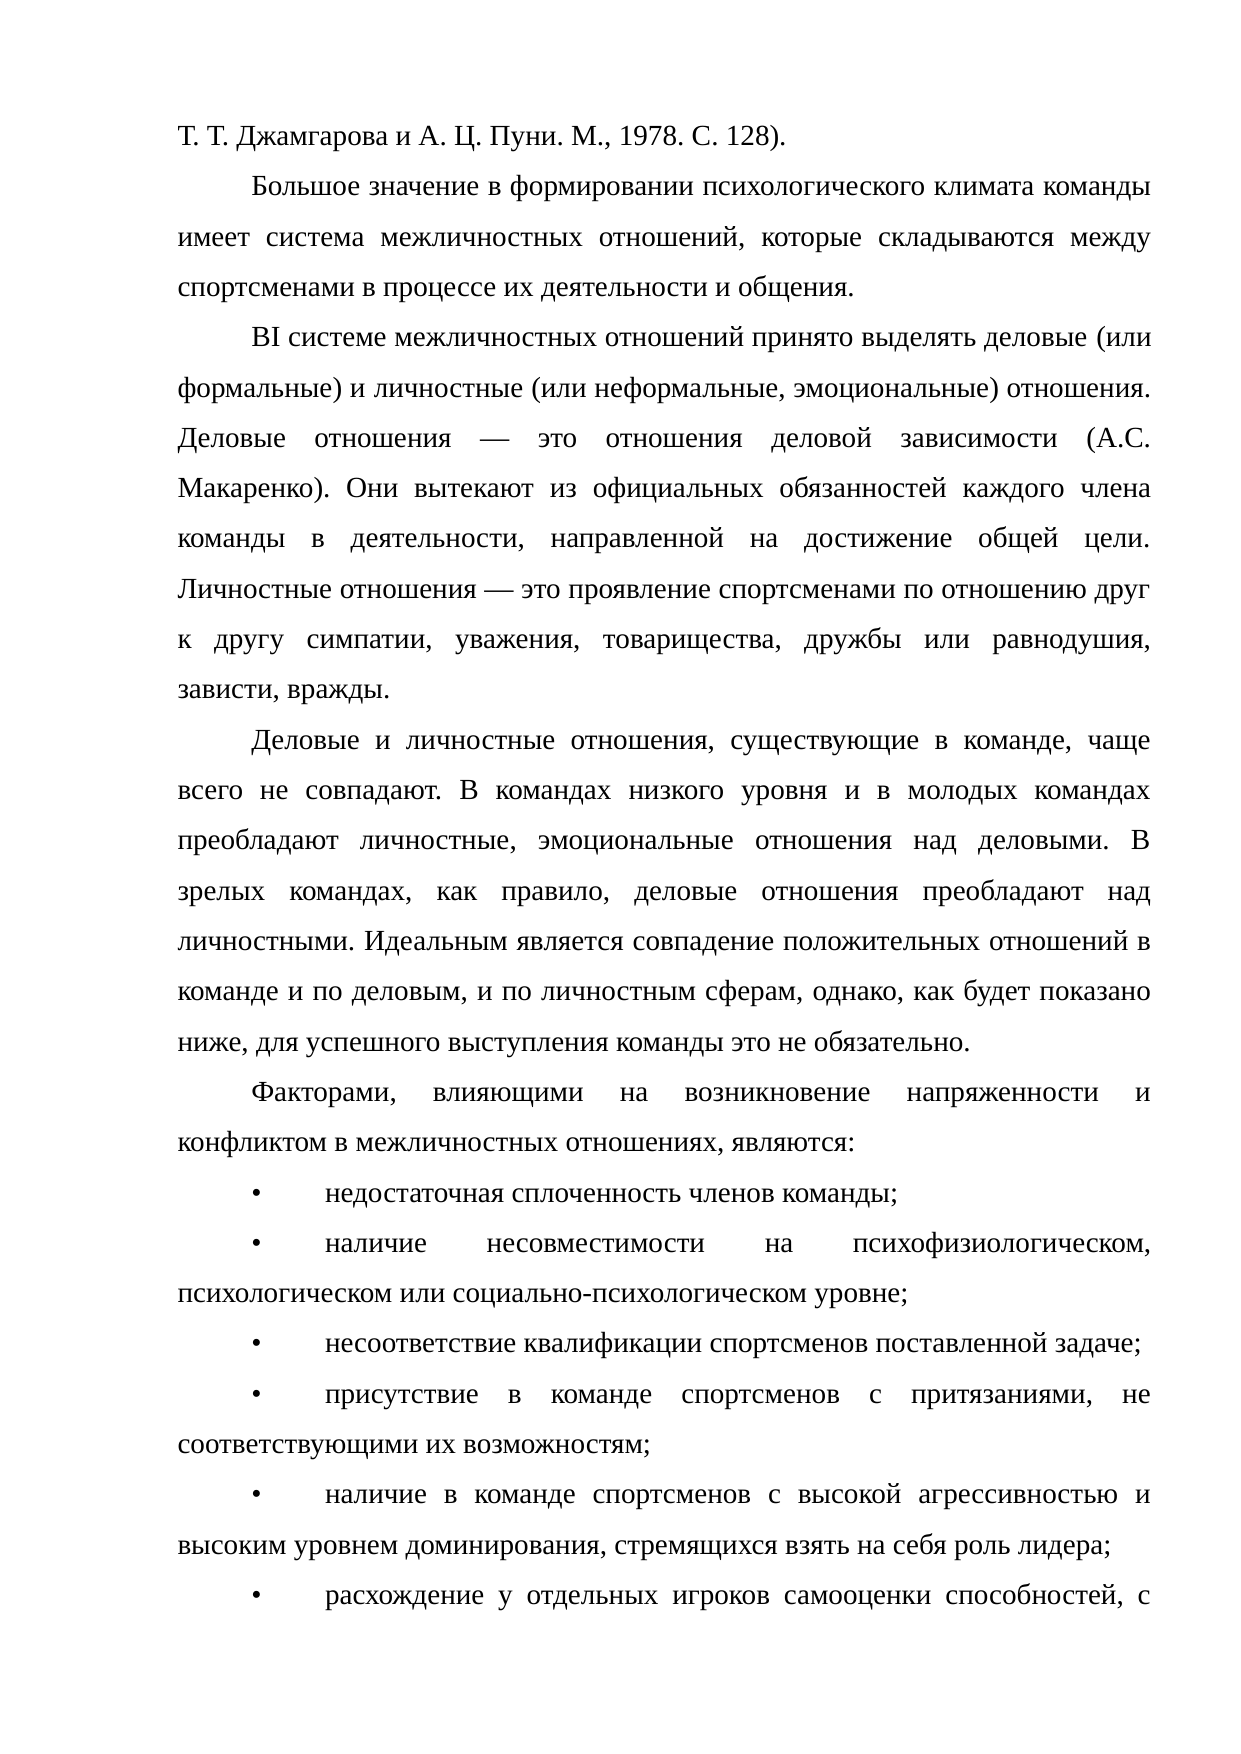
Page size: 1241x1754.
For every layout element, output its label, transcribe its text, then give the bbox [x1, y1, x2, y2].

list наличие несовместимости на психофизиологическом, психологическом или социально-психологическом уровне; [177, 1225, 1152, 1309]
text Деловые и личностные отношения, существующие в команде, чаще всего не совпадают. В командах низкого уровня и в молодых командах преобладают личностные, эмоциональные отношения над деловыми. В зрелых командах, как правило, деловые отношения преобладают над личностными. Идеальным является совпадение положительных отношений в команде и по деловым, и по личностным сферам, однако, как будет показано ниже, для успешного выступления команды это не обязательно. [177, 722, 1152, 1057]
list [177, 1577, 1152, 1611]
list наличие в команде спортсменов с высокой агрессивностью и высоким уровнем доминирования, стремящихся взять на себя роль лидера; [177, 1477, 1152, 1560]
list несоответствие квалификации спортсменов поставленной задаче; [177, 1326, 1152, 1359]
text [177, 118, 1152, 152]
text Большое значение в формировании психологического климата команды имеет система межличностных отношений, которые складываются между спортсменами в процессе их деятельности и общения. [177, 168, 1152, 303]
text ВI системе межличностных отношений принято выделять деловые (или формальные) и личностные (или неформальные, эмоциональные) отношения. Деловые отношения — это отношения деловой зависимости (А.С. Макаренко). Они вытекают из официальных обязанностей каждого члена команды в деятельности, направленной на достижение общей цели. Личностные отношения — это проявление спортсменами по отношению друг к другу симпатии, уважения, товарищества, дружбы или равнодушия, зависти, вражды. [177, 319, 1152, 705]
list присутствие в команде спортсменов с притязаниями, не соответствующими их возможностям; [177, 1376, 1152, 1460]
list недостаточная сплоченность членов команды; [177, 1175, 1152, 1208]
text Факторами, влияющими на возникновение напряженности и конфликтом в межличностных отношениях, являются: [177, 1074, 1152, 1158]
